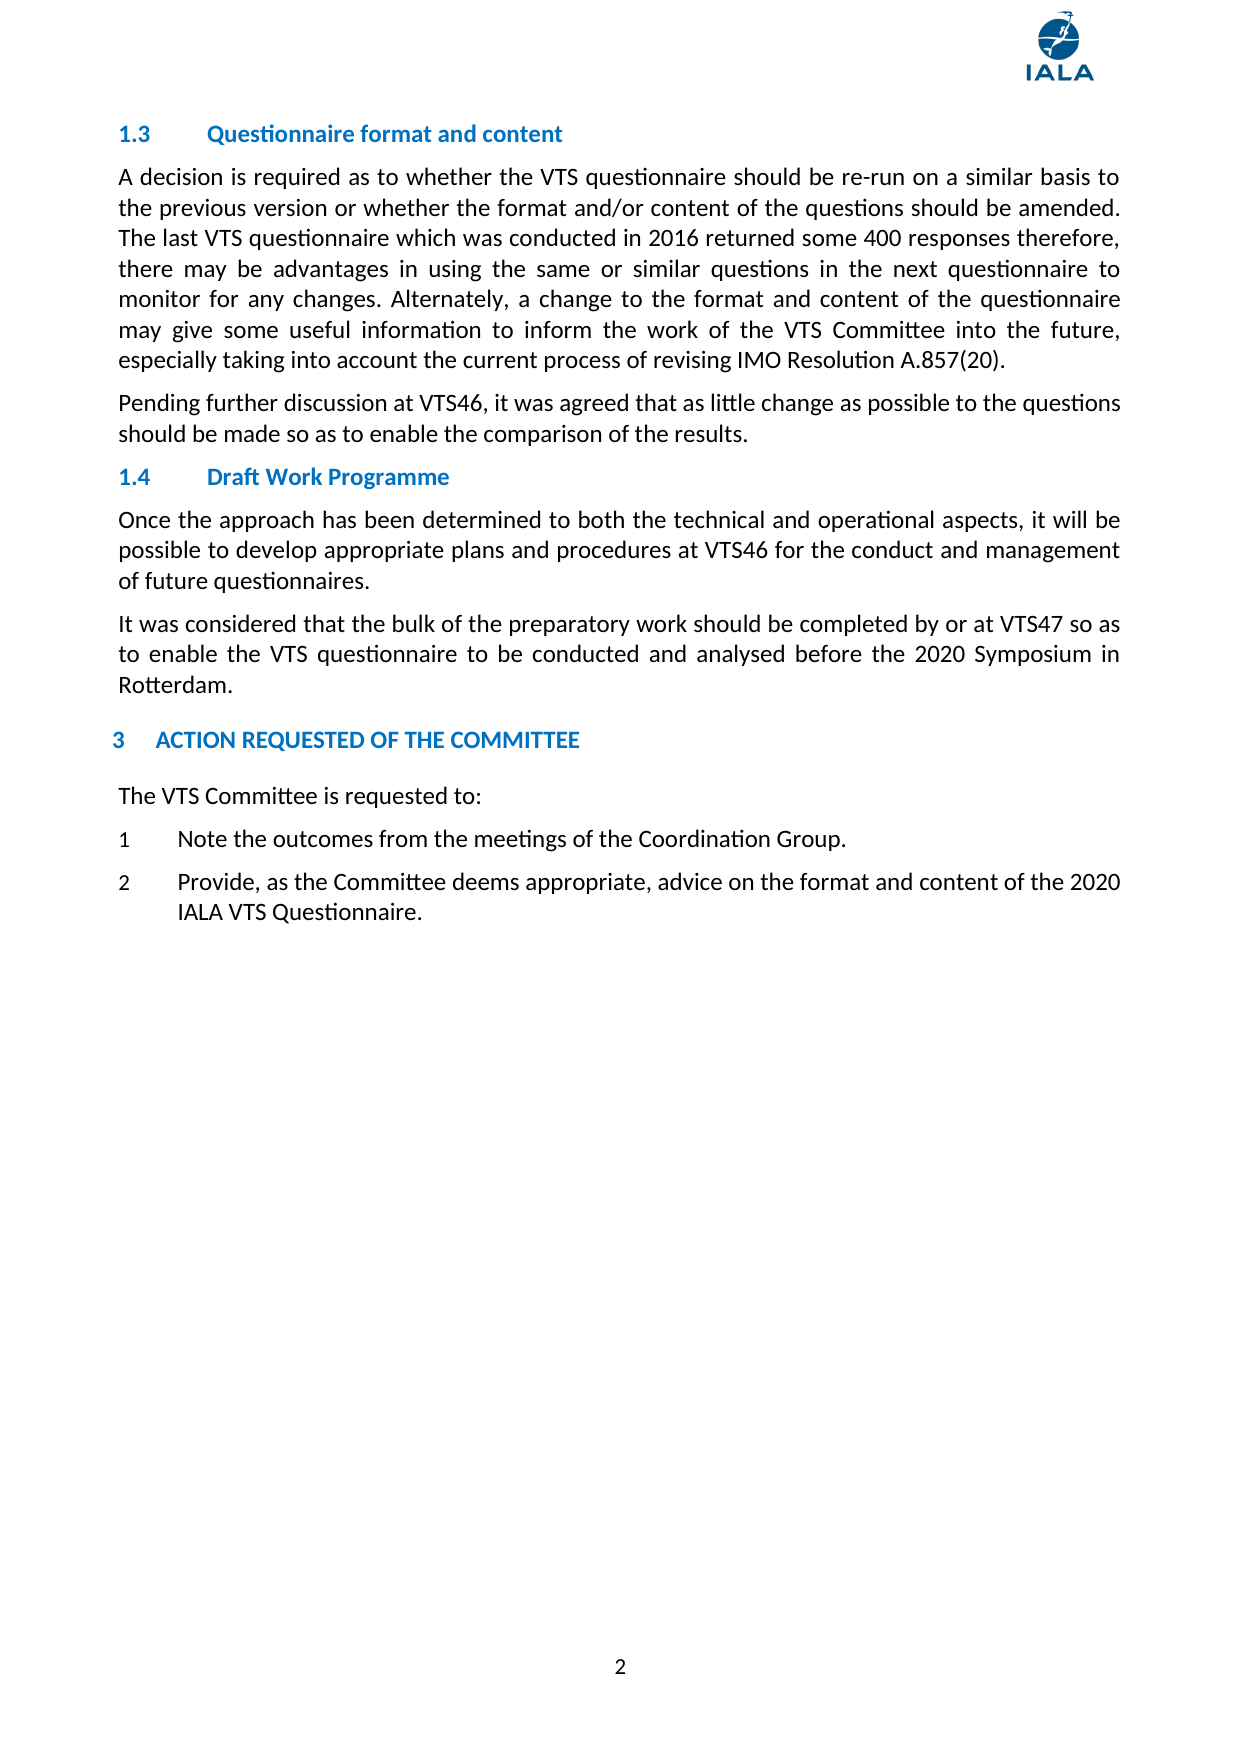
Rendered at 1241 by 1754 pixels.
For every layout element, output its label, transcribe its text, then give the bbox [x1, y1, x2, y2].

text It was considered that the bulk of the preparatory work should be completed by or at VTS47 so as to enable the VTS questionnaire to be conducted and analysed before the 2020 Symposium in Rotterdam. [118, 608, 1122, 699]
picture [1011, 3, 1106, 96]
subtitle Draft Work Programme [118, 461, 1122, 491]
subtitle Questionnaire format and content [118, 118, 1122, 149]
text A decision is required as to whether the VTS questionnaire should be re-run on a similar basis to the previous version or whether the format and/or content of the questions should be amended. The last VTS questionnaire which was conducted in 2016 returned some 400 responses therefore, there may be advantages in using the same or similar questions in the next questionnaire to monitor for any changes. Alternately, a change to the format and content of the questionnaire may give some useful information to inform the work of the VTS Committee into the future, especially taking into account the current process of revising IMO Resolution A.857(20). [118, 161, 1122, 375]
list Note the outcomes from the meetings of the Coordination Group. [118, 823, 1122, 853]
text Once the approach has been determined to both the technical and operational aspects, it will be possible to develop appropriate plans and procedures at VTS46 for the conduct and management of future questionnaires. [118, 504, 1122, 595]
text The VTS Committee is requested to: [118, 780, 1122, 811]
list Provide, as the Committee deems appropriate, advice on the format and content of the 2020 IALA VTS Questionnaire. [118, 866, 1122, 927]
subtitle Action requested of the Committee [118, 724, 1122, 755]
text Pending further discussion at VTS46, it was agreed that as little change as possible to the questions should be made so as to enable the comparison of the results. [118, 387, 1122, 448]
